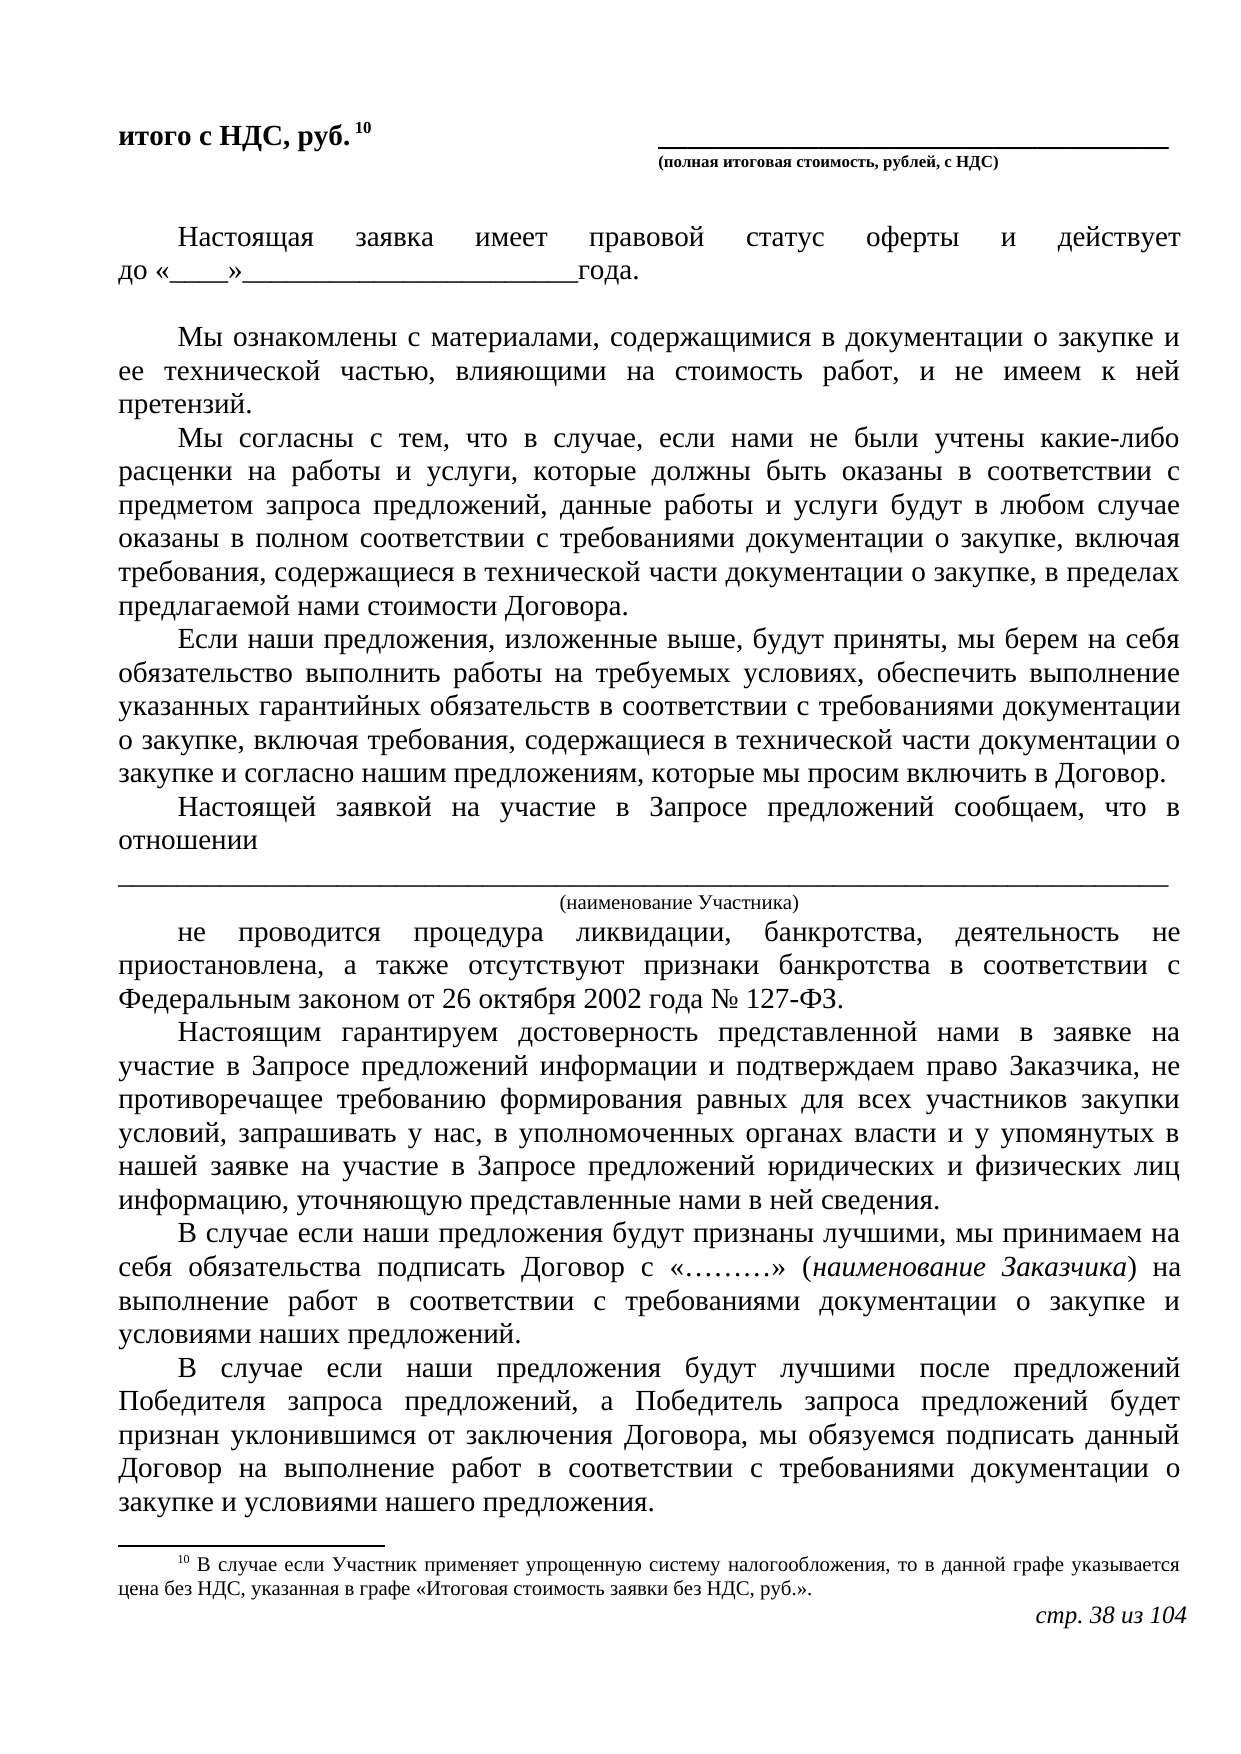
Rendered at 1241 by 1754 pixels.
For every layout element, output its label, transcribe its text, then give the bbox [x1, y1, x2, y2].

text Настоящая заявка имеет правовой статус оферты и действует до «____»_______________________года. [118, 219, 1181, 286]
text Мы согласны с тем, что в случае, если нами не были учтены какие-либо расценки на работы и услуги, которые должны быть оказаны в соответствии с предметом запроса предложений, данные работы и услуги будут в любом случае оказаны в полном соответствии с требованиями документации о закупке, включая требования, содержащиеся в технической части документации о закупке, в пределах предлагаемой нами стоимости Договора. [118, 420, 1181, 621]
table_cell итого с НДС, руб. [107, 118, 647, 185]
text В случае если наши предложения будут лучшими после предложений Победителя запроса предложений, а Победитель запроса предложений будет признан уклонившимся от заключения Договора, мы обязуемся подписать данный Договор на выполнение работ в соответствии с требованиями документации о закупке и условиями нашего предложения. [118, 1350, 1181, 1517]
text Настоящим гарантируем достоверность представленной нами в заявке на участие в Запросе предложений информации и подтверждаем право Заказчика, не противоречащее требованию формирования равных для всех участников закупки условий, запрашивать у нас, в уполномоченных органах власти и у упомянутых в нашей заявке на участие в Запросе предложений юридических и физических лиц информацию, уточняющую представленные нами в ней сведения. [118, 1014, 1181, 1216]
text В случае если наши предложения будут признаны лучшими, мы принимаем на себя обязательства подписать Договор с «………» (наименование Заказчика) на выполнение работ в соответствии с требованиями документации о закупке и условиями наших предложений. [118, 1216, 1181, 1350]
text не проводится процедура ликвидации, банкротства, деятельность не приостановлена, а также отсутствуют признаки банкротства в соответствии с Федеральным законом от 26 октября 2002 года № 127-ФЗ. [118, 914, 1181, 1014]
text Если наши предложения, изложенные выше, будут приняты, мы берем на себя обязательство выполнить работы на требуемых условиях, обеспечить выполнение указанных гарантийных обязательств в соответствии с требованиями документации о закупке, включая требования, содержащиеся в технической части документации о закупке и согласно нашим предложениям, которые мы просим включить в Договор. [118, 621, 1181, 789]
text (наименование Участника) [118, 889, 1181, 914]
text Настоящей заявкой на участие в Запросе предложений сообщаем, что в отношении ________________________________________________________________________ [118, 789, 1181, 889]
text Мы ознакомлены с материалами, содержащимися в документации о закупке и ее технической частью, влияющими на стоимость работ, и не имеем к ней претензий. [118, 319, 1181, 420]
table_cell ___________________________________ (полная итоговая стоимость, рублей, с НДС) [647, 118, 1187, 185]
